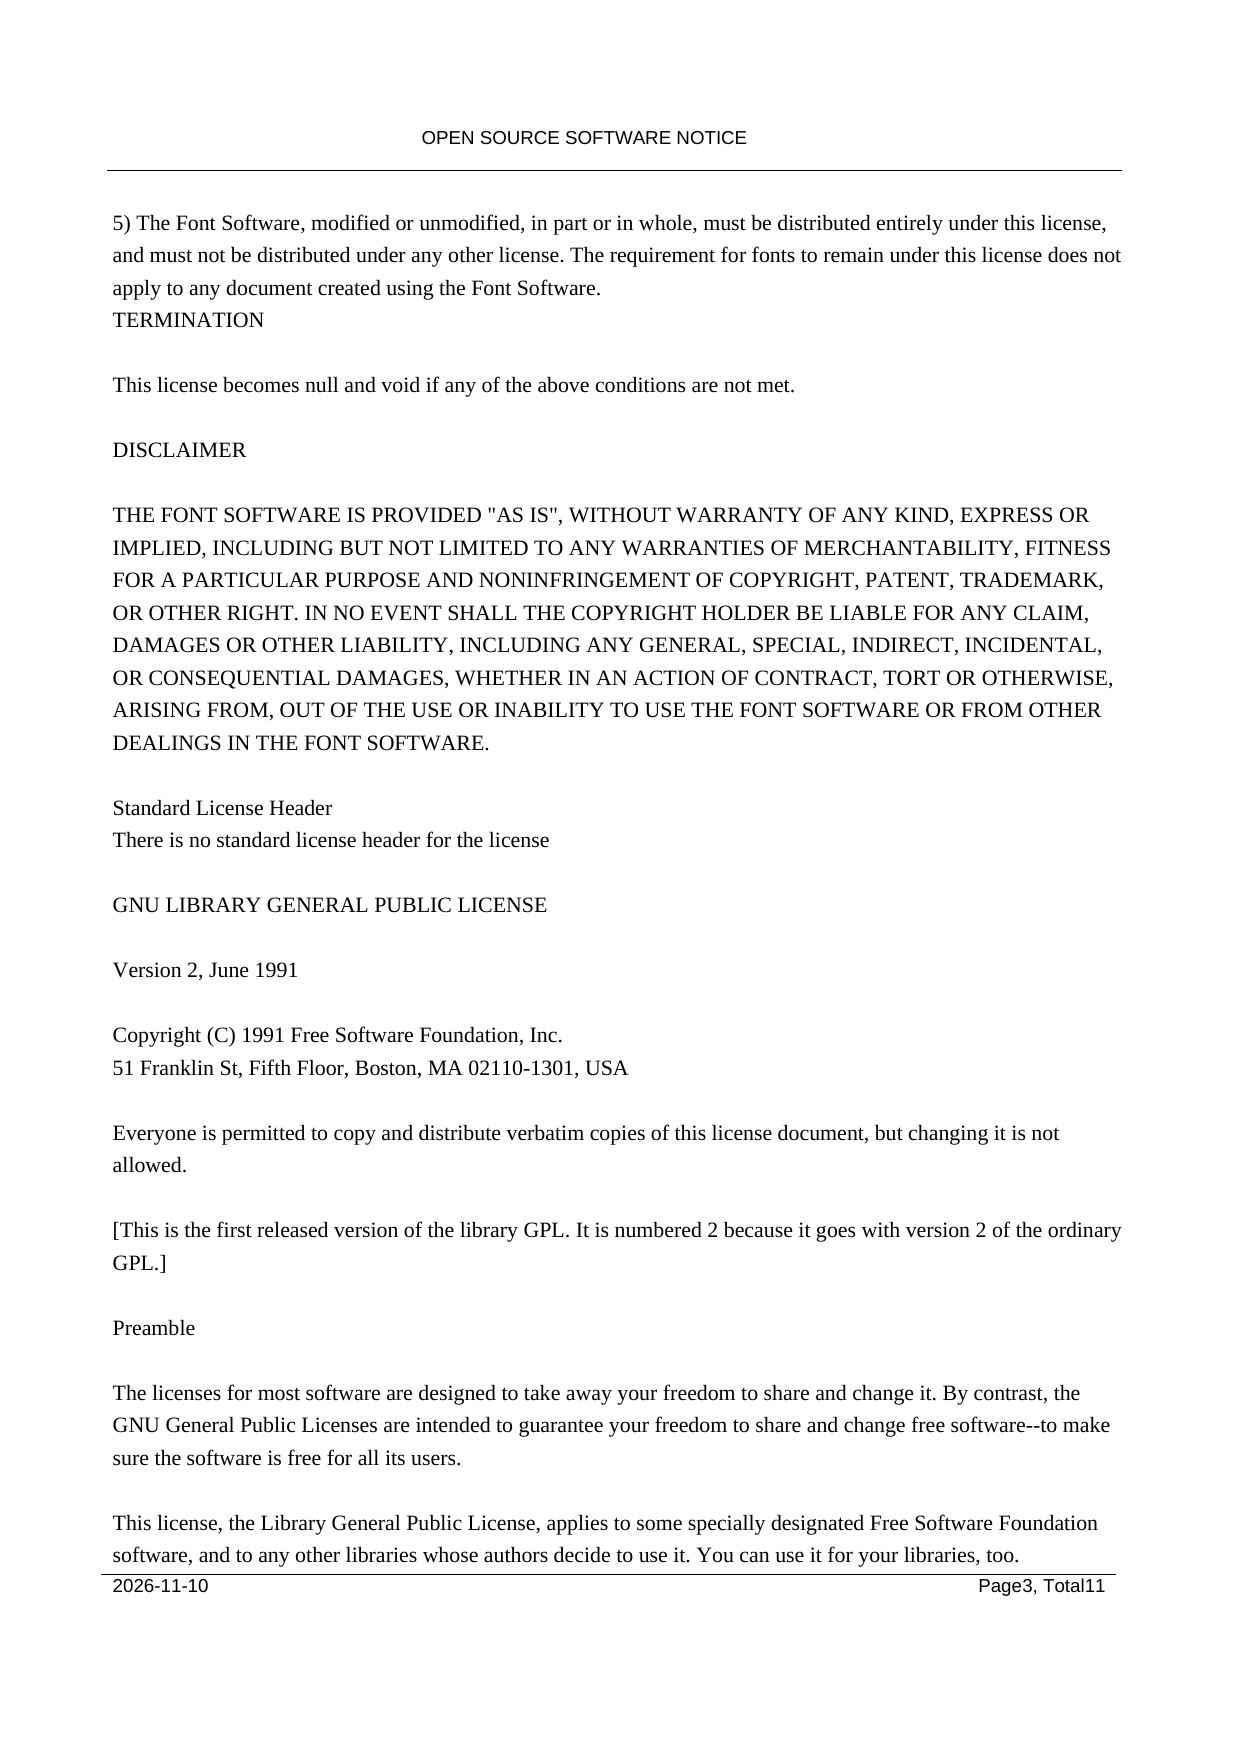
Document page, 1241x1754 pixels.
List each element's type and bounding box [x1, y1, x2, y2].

text [112, 206, 1128, 1571]
